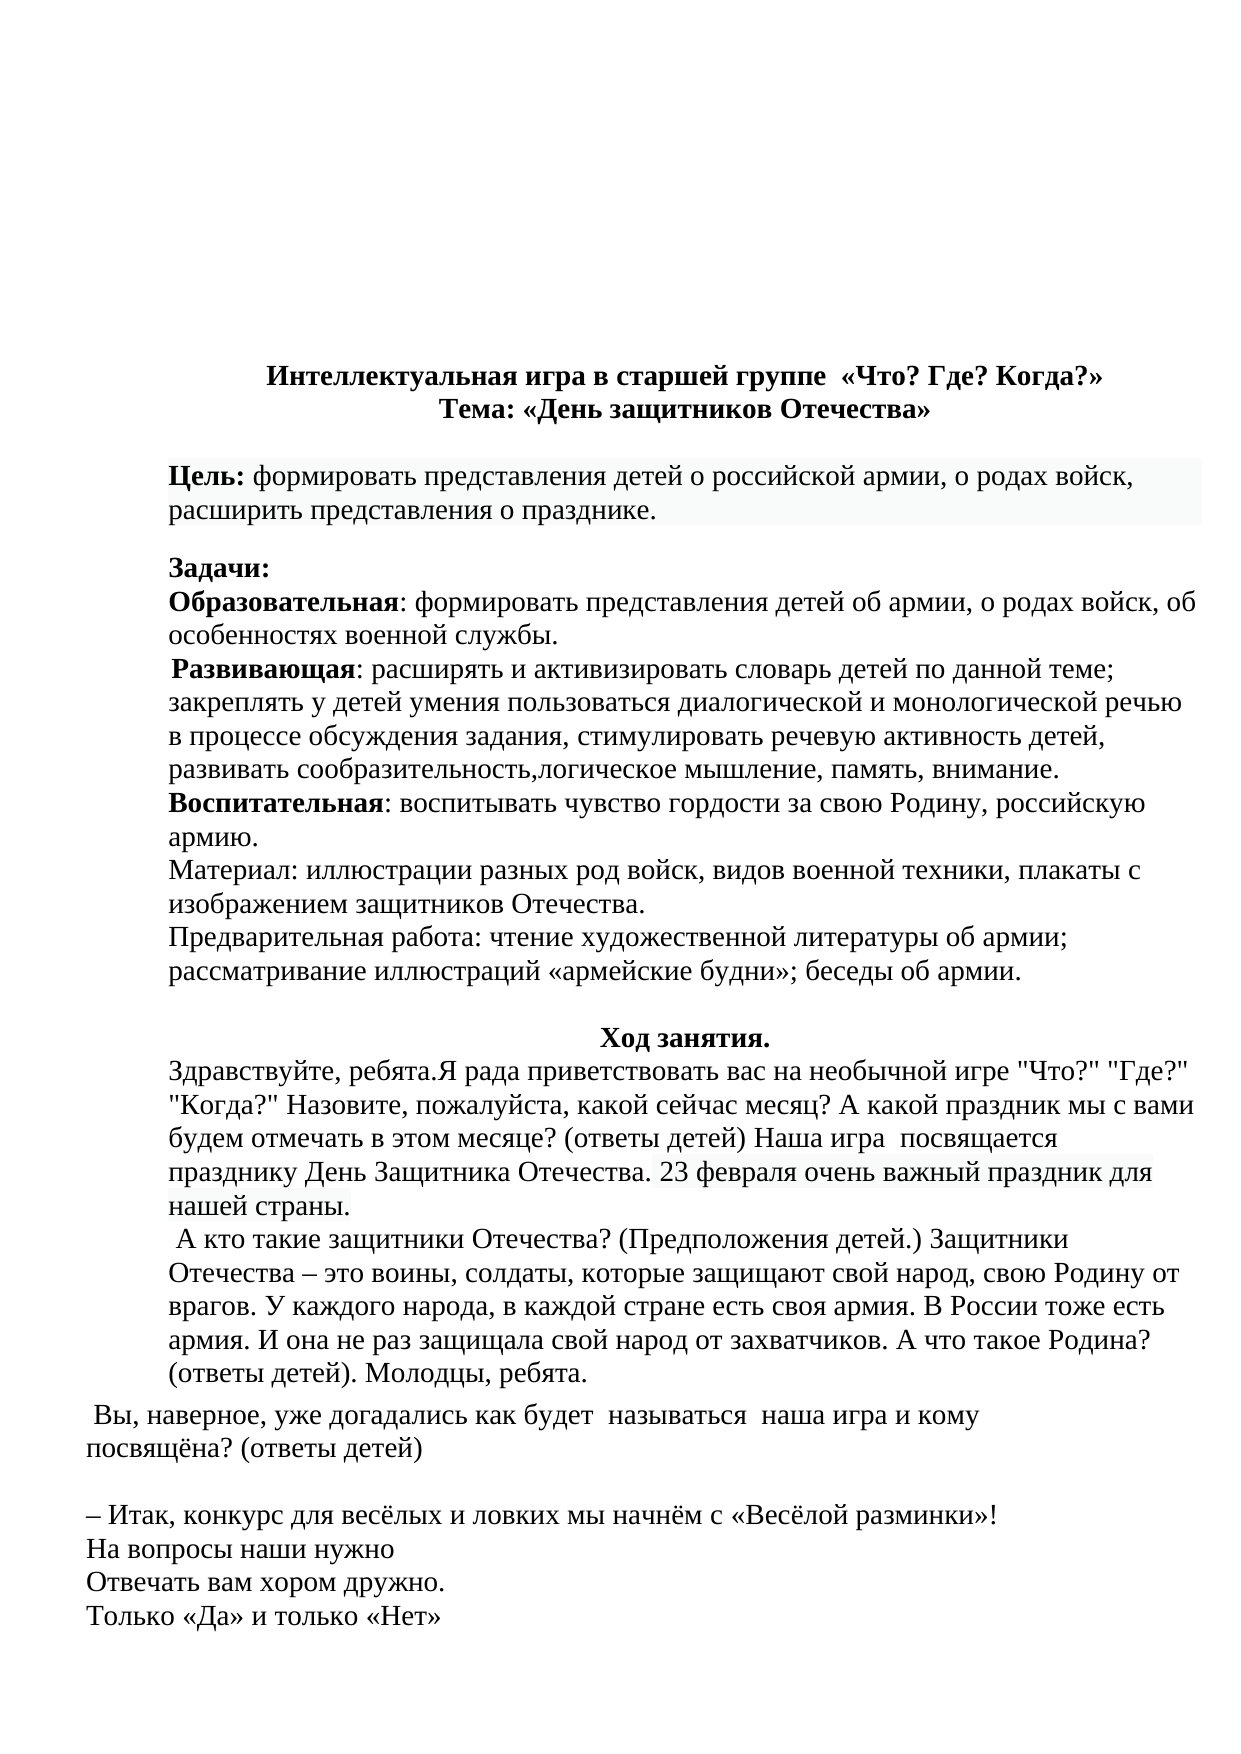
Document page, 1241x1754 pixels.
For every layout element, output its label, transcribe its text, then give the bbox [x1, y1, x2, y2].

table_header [83, 1397, 1169, 1632]
table_header Интеллектуальная игра в старшей группе «Что? Где? Когда?» Тема: «День защитников Отечества» Цель: формировать представления детей о российской армии, о родах войск, расширить представления о празднике. Задачи: Образовательная: формировать представления детей об армии, о родах войск, об особенностях военной службы. Развивающая: расширять и активизировать словарь детей по данной теме; закреплять у детей умения пользоваться диалогической и монологической речью в процессе обсуждения задания, стимулировать речевую активность детей, развивать сообразительность,логическое мышление, память, внимание. Воспитательная: воспитывать чувство гордости за свою Родину, российскую армию. Материал: иллюстрации разных род войск, видов военной техники, плакаты с изображением защитников Отечества. Предварительная работа: чтение художественной литературы об армии; рассматривание иллюстраций «армейские будни»; беседы об армии. Ход занятия. Здравствуйте, ребята.Я рада приветствовать вас на необычной игре "Что?" "Где?" "Когда?" Назовите, пожалуйста, какой сейчас месяц? А какой праздник мы с вами будем отмечать в этом месяце? (ответы детей) Наша игра посвящается празднику День Защитника Отечества. 23 февраля очень важный праздник для нашей страны. А кто такие защитники Отечества? (Предположения детей.) Защитники Отечества – это воины, солдаты, которые защищают свой народ, свою Родину от врагов. У каждого народа, в каждой стране есть своя армия. В России тоже есть армия. И она не раз защищала свой народ от захватчиков. А что такое Родина? (ответы детей). Молодцы, ребята. [118, 348, 1202, 1397]
